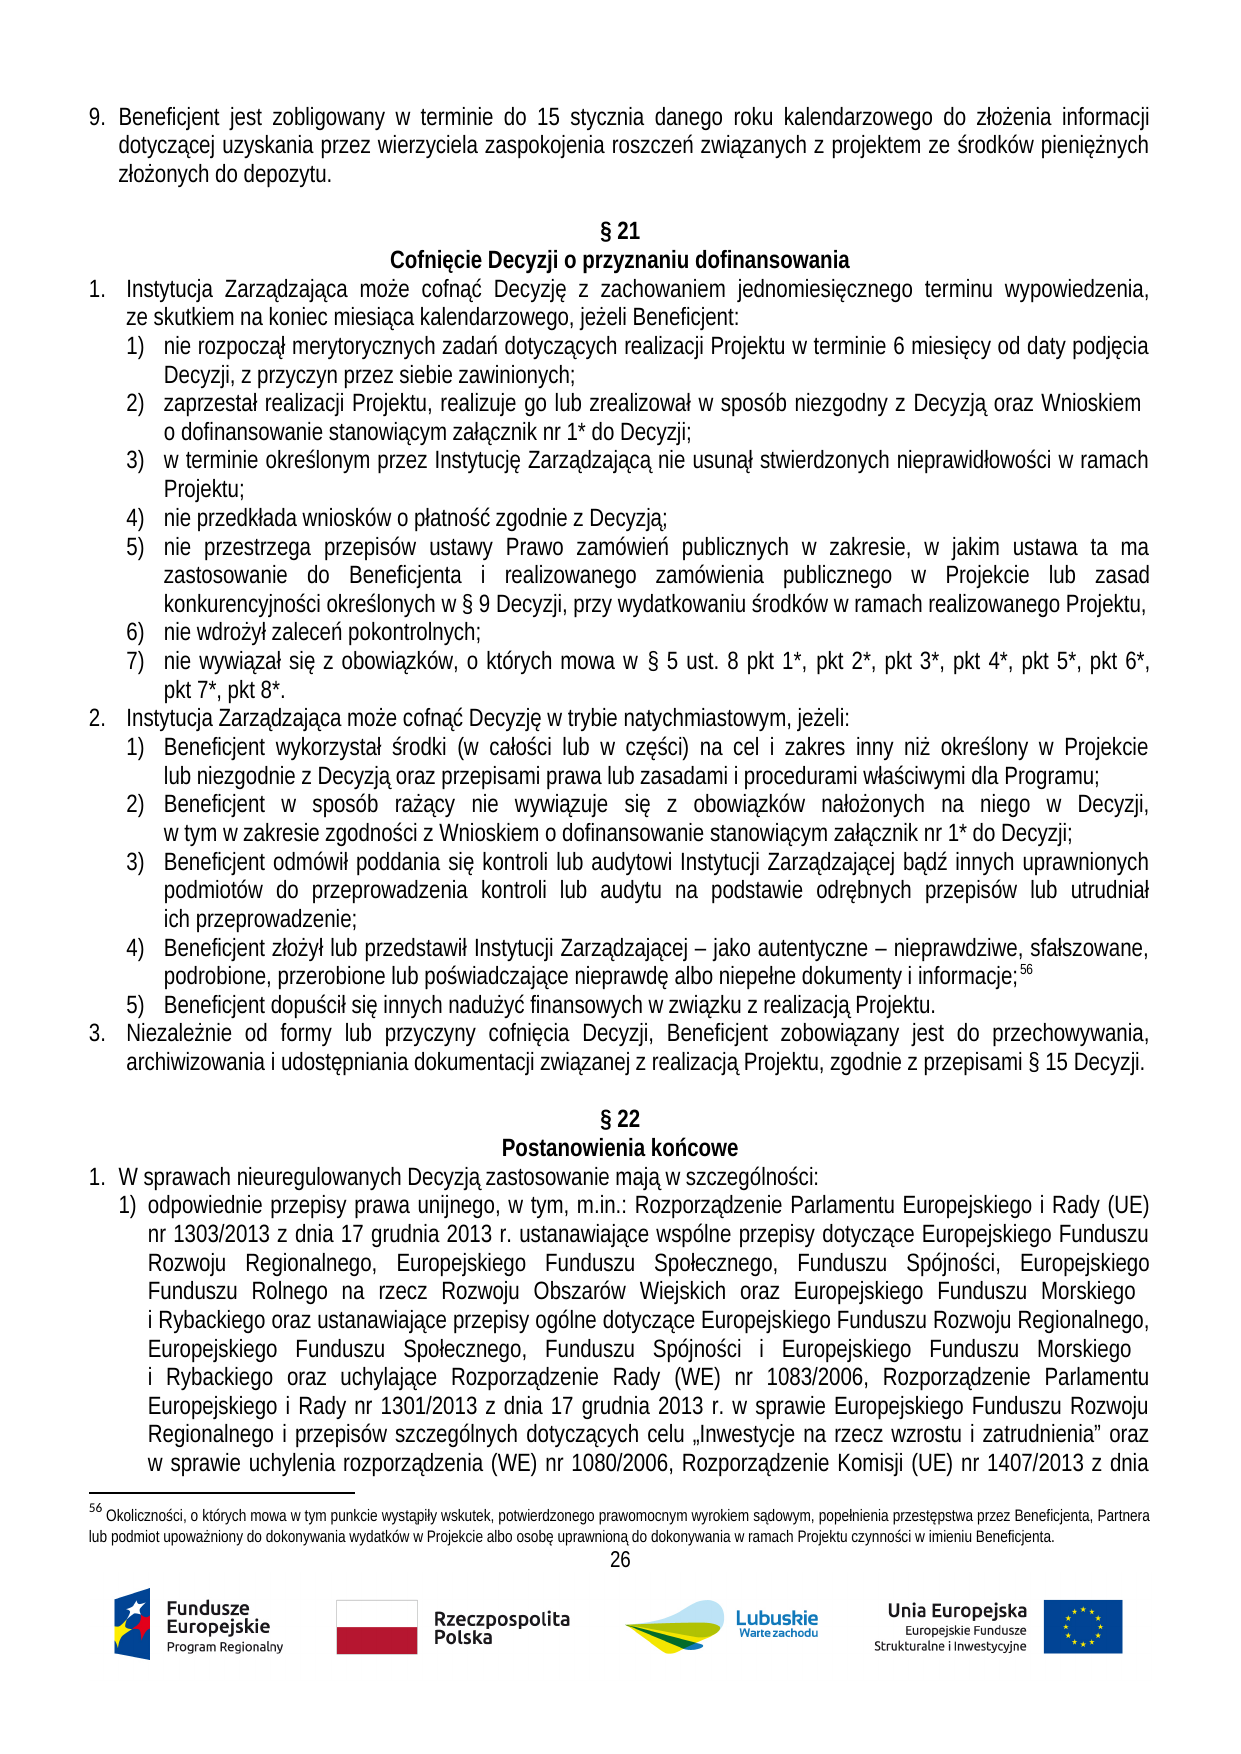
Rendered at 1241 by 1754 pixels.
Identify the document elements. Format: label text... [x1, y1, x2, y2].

list Instytucja Zarządzająca może cofnąć Decyzję w trybie natychmiastowym, jeżeli: [89, 703, 1152, 732]
list nie rozpoczął merytorycznych zadań dotyczących realizacji Projektu w terminie 6 miesięcy od daty podjęcia Decyzji, z przyczyn przez siebie zawinionych; [126, 331, 1152, 388]
list Beneficjent odmówił poddania się kontroli lub audytowi Instytucji Zarządzającej bądź innych uprawnionych podmiotów do przeprowadzenia kontroli lub audytu na podstawie odrębnych przepisów lub utrudniał ich przeprowadzenie; [126, 847, 1152, 932]
list Beneficjent wykorzystał środki (w całości lub w części) na cel i zakres inny niż określony w Projekcie lub niezgodnie z Decyzją oraz przepisami prawa lub zasadami i procedurami właściwymi dla Programu; [126, 732, 1152, 789]
list zaprzestał realizacji Projektu, realizuje go lub zrealizował w sposób niezgodny z Decyzją oraz Wnioskiem o dofinansowanie stanowiącym załącznik nr 1* do Decyzji; [126, 388, 1152, 446]
list nie przestrzega przepisów ustawy Prawo zamówień publicznych w zakresie, w jakim ustawa ta ma zastosowanie do Beneficjenta i realizowanego zamówienia publicznego w Projekcie lub zasad konkurencyjności określonych w § 9 Decyzji, przy wydatkowaniu środków w ramach realizowanego Projektu, [126, 531, 1152, 617]
text Postanowienia końcowe [89, 1133, 1152, 1162]
text § 22 [89, 1104, 1152, 1133]
text § 21 [89, 216, 1152, 245]
list Instytucja Zarządzająca może cofnąć Decyzję z zachowaniem jednomiesięcznego terminu wypowiedzenia, ze skutkiem na koniec miesiąca kalendarzowego, jeżeli Beneficjent: [89, 274, 1152, 331]
list Beneficjent jest zobligowany w terminie do 15 stycznia danego roku kalendarzowego do złożenia informacji dotyczącej uzyskania przez wierzyciela zaspokojenia roszczeń związanych z projektem ze środków pieniężnych złożonych do depozytu. [89, 102, 1152, 188]
list Niezależnie od formy lub przyczyny cofnięcia Decyzji, Beneficjent zobowiązany jest do przechowywania, archiwizowania i udostępniania dokumentacji związanej z realizacją Projektu, zgodnie z przepisami § 15 Decyzji. [89, 1018, 1152, 1076]
list Beneficjent w sposób rażący nie wywiązuje się z obowiązków nałożonych na niego w Decyzji, w tym w zakresie zgodności z Wnioskiem o dofinansowanie stanowiącym załącznik nr 1* do Decyzji; [126, 789, 1152, 847]
picture [88, 1572, 1152, 1681]
list W sprawach nieuregulowanych Decyzją zastosowanie mają w szczególności: [89, 1162, 1152, 1190]
list nie wdrożył zaleceń pokontrolnych; [126, 617, 1152, 646]
list Beneficjent dopuścił się innych nadużyć finansowych w związku z realizacją Projektu. [126, 990, 1152, 1018]
text Cofnięcie Decyzji o przyznaniu dofinansowania [89, 245, 1152, 274]
list nie przedkłada wniosków o płatność zgodnie z Decyzją; [126, 503, 1152, 531]
list Beneficjent złożył lub przedstawił Instytucji Zarządzającej – jako autentyczne – nieprawdziwe, sfałszowane, podrobione, przerobione lub poświadczające nieprawdę albo niepełne dokumenty i informacje; [126, 932, 1152, 990]
list nie wywiązał się z obowiązków, o których mowa w § 5 ust. 8 pkt 1*, pkt 2*, pkt 3*, pkt 4*, pkt 5*, pkt 6*, pkt 7*, pkt 8*. [126, 646, 1152, 703]
list w terminie określonym przez Instytucję Zarządzającą nie usunął stwierdzonych nieprawidłowości w ramach Projektu; [126, 446, 1152, 503]
